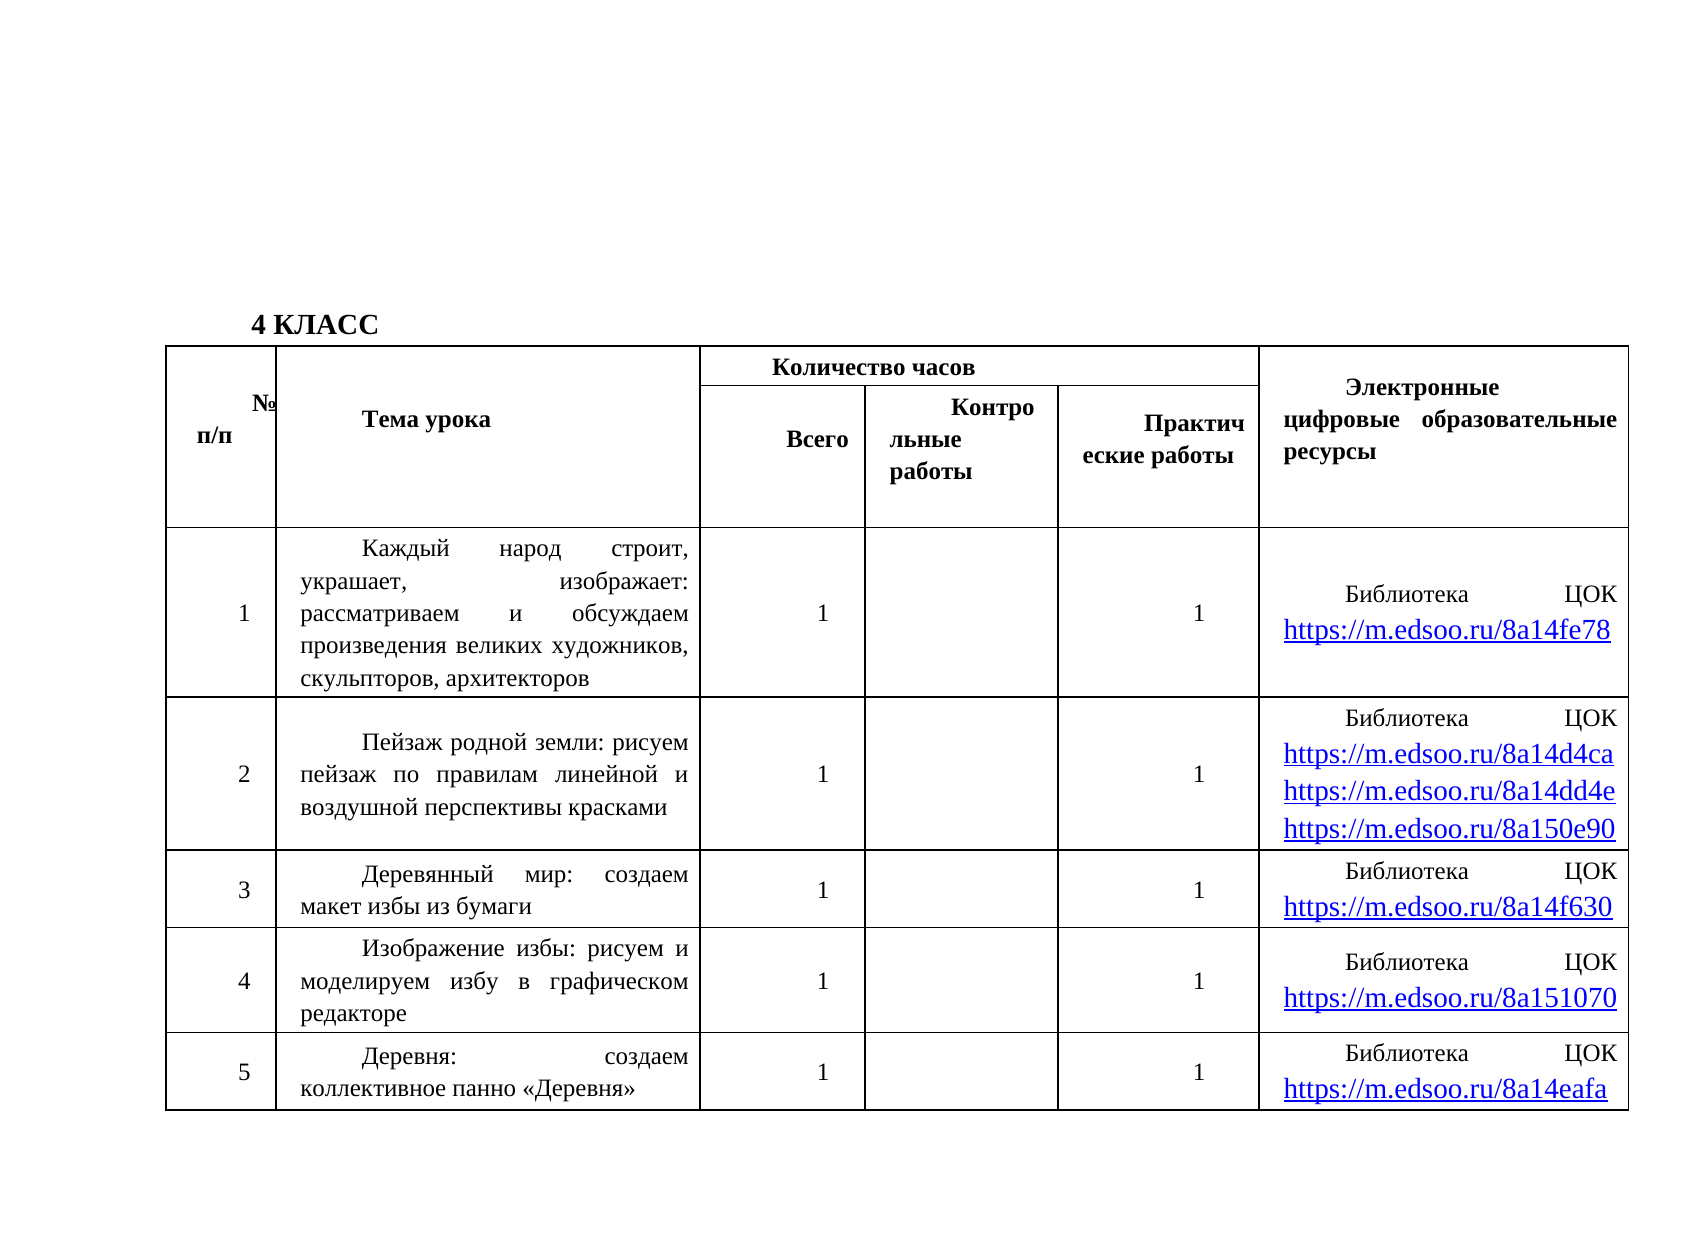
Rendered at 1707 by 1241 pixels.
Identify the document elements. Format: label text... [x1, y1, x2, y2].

table_cell Практические работы [1059, 386, 1258, 527]
table_cell [866, 698, 1057, 849]
table_cell Деревня: создаем коллективное панно «Деревня» [277, 1033, 699, 1109]
table_cell [866, 528, 1057, 696]
table_cell 1 [1059, 851, 1258, 927]
table_cell 2 [167, 698, 275, 849]
table_cell Библиотека ЦОК https://m.edsoo.ru/8a14d4ca https://m.edsoo.ru/8a14dd4e https://m.edsoo.ru/8a150e90 [1260, 698, 1628, 849]
table_cell Изображение избы: рисуем и моделируем избу в графическом редакторе [277, 928, 699, 1031]
table_cell 1 [1059, 528, 1258, 696]
table_header Количество часов [701, 347, 1258, 385]
table_cell 1 [1059, 1033, 1258, 1109]
table_header Электронные цифровые образовательные ресурсы [1260, 347, 1628, 527]
table_cell [866, 1033, 1057, 1109]
table_cell 1 [1059, 698, 1258, 849]
table_header № п/п [167, 347, 275, 527]
table_cell Деревянный мир: создаем макет избы из бумаги [277, 851, 699, 927]
table_cell 1 [167, 528, 275, 696]
text 4 КЛАСС [190, 307, 1618, 341]
table_cell [866, 928, 1057, 1031]
table_cell Каждый народ строит, украшает, изображает: рассматриваем и обсуждаем произведения великих художников, скульпторов, архитекторов [277, 528, 699, 696]
table_cell 3 [167, 851, 275, 927]
table_cell 1 [701, 851, 864, 927]
table_cell 5 [167, 1033, 275, 1109]
table_cell 4 [167, 928, 275, 1031]
table_cell Библиотека ЦОК https://m.edsoo.ru/8a14fe78 [1260, 528, 1628, 696]
table_header Тема урока [277, 347, 699, 527]
table_cell 1 [701, 698, 864, 849]
table_cell Контрольные работы [866, 386, 1057, 527]
table_cell 1 [701, 928, 864, 1031]
table_cell Всего [701, 386, 864, 527]
table_cell 1 [701, 528, 864, 696]
table_cell Библиотека ЦОК https://m.edsoo.ru/8a14f630 [1260, 851, 1628, 927]
table_cell Библиотека ЦОК https://m.edsoo.ru/8a14eafa [1260, 1033, 1628, 1109]
table_cell [866, 851, 1057, 927]
table_cell Пейзаж родной земли: рисуем пейзаж по правилам линейной и воздушной перспективы красками [277, 698, 699, 849]
table_cell 1 [701, 1033, 864, 1109]
table_cell Библиотека ЦОК https://m.edsoo.ru/8a151070 [1260, 928, 1628, 1031]
table_cell 1 [1059, 928, 1258, 1031]
